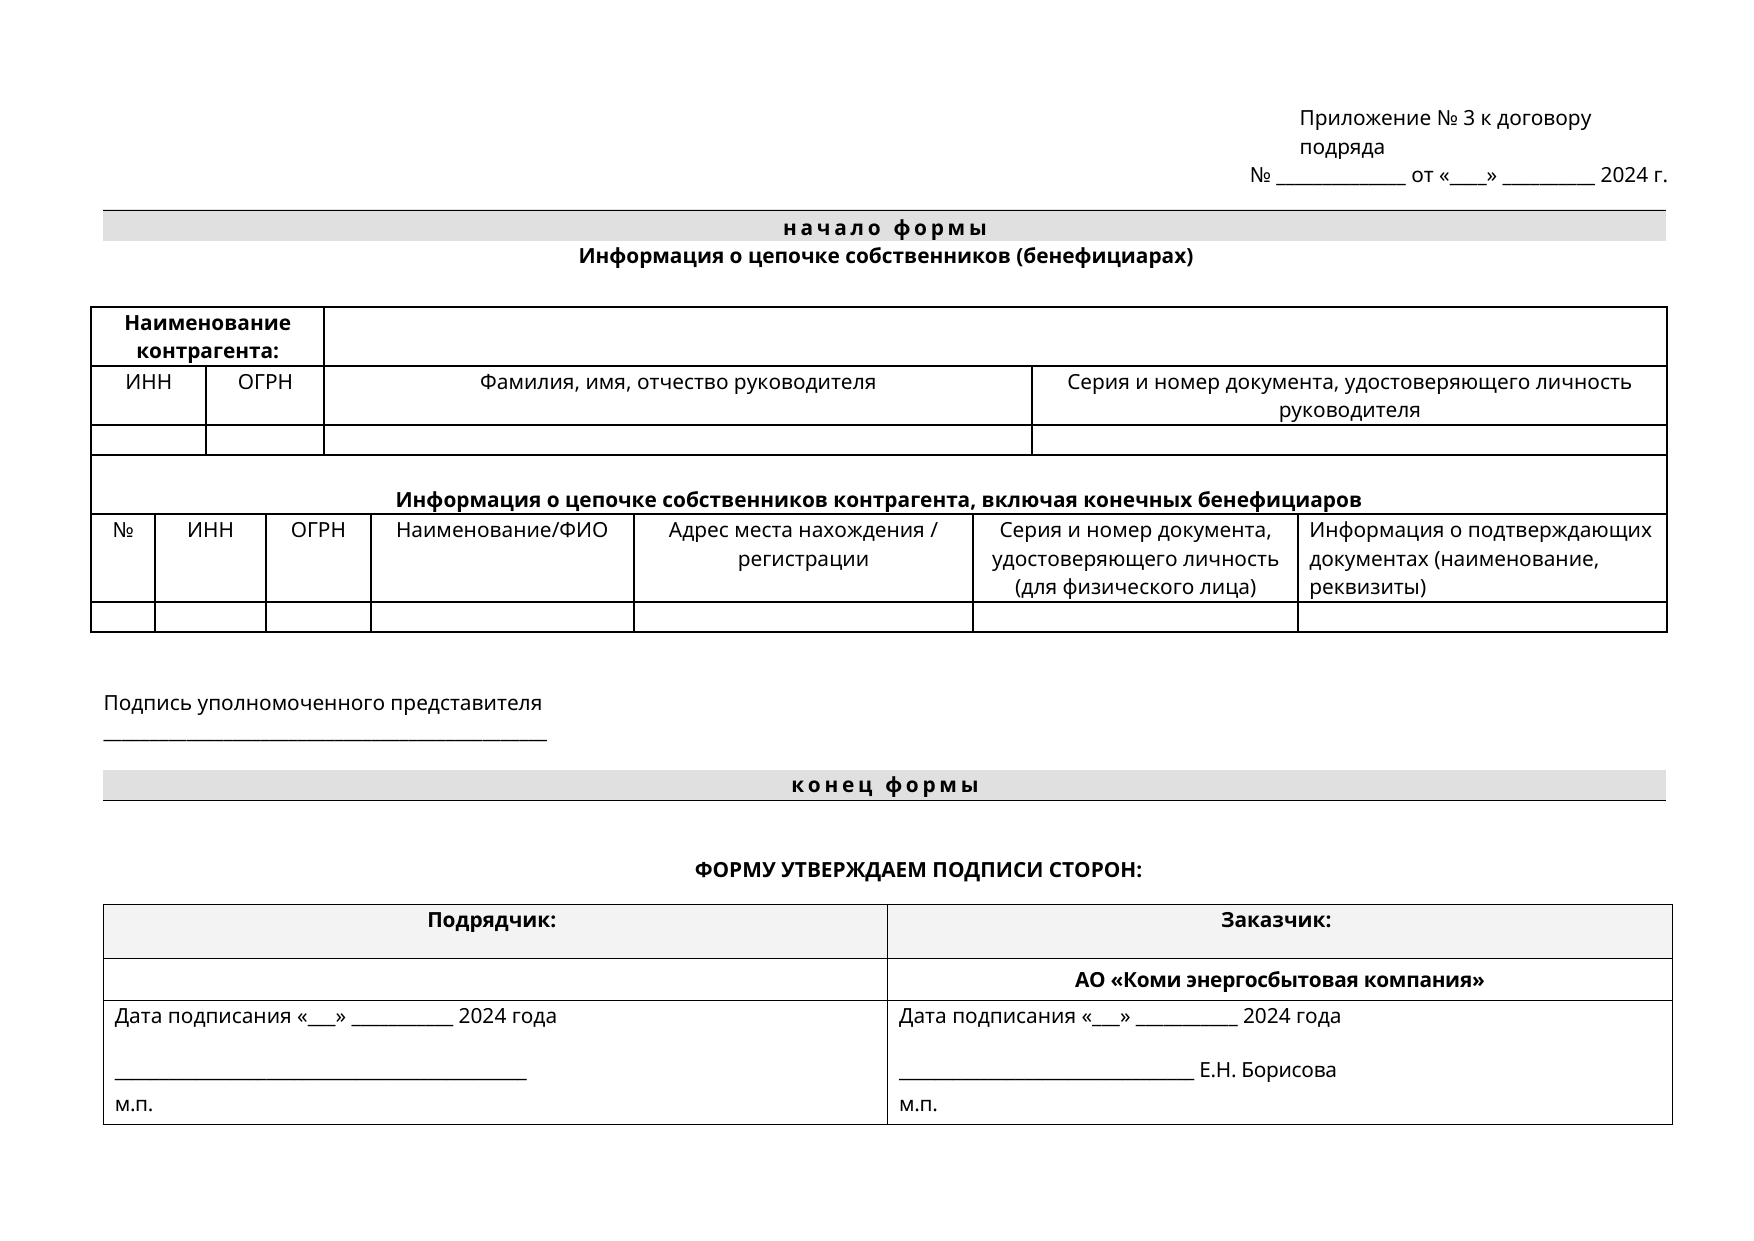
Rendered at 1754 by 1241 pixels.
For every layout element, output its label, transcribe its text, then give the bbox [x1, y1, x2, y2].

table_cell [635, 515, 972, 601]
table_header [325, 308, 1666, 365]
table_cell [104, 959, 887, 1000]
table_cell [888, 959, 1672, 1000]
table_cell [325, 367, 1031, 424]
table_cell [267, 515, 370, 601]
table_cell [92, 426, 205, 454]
text конец формы [103, 770, 1666, 800]
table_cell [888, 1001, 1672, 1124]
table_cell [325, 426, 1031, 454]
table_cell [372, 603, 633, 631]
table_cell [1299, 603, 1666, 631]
text Подпись уполномоченного представителя [103, 688, 1668, 716]
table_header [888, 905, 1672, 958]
text ________________________________________________ [103, 716, 1668, 745]
text Приложение № 3 к договору подряда [1299, 103, 1668, 160]
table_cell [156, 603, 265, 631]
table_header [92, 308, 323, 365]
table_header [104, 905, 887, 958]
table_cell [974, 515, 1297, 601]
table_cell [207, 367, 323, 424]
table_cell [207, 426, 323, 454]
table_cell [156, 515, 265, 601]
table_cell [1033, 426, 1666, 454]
text № ______________ от «____» __________ 2024 г. [664, 160, 1668, 189]
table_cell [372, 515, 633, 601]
text ФОРМУ УТВЕРЖДАЕМ ПОДПИСИ СТОРОН: [103, 855, 1668, 883]
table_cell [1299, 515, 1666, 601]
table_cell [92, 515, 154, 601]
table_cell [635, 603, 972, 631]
text Информация о цепочке собственников (бенефициарах) [103, 241, 1668, 269]
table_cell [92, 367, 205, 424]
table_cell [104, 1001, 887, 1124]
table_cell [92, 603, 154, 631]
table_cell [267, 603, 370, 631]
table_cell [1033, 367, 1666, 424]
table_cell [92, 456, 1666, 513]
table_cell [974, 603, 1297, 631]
text начало формы [103, 211, 1666, 241]
